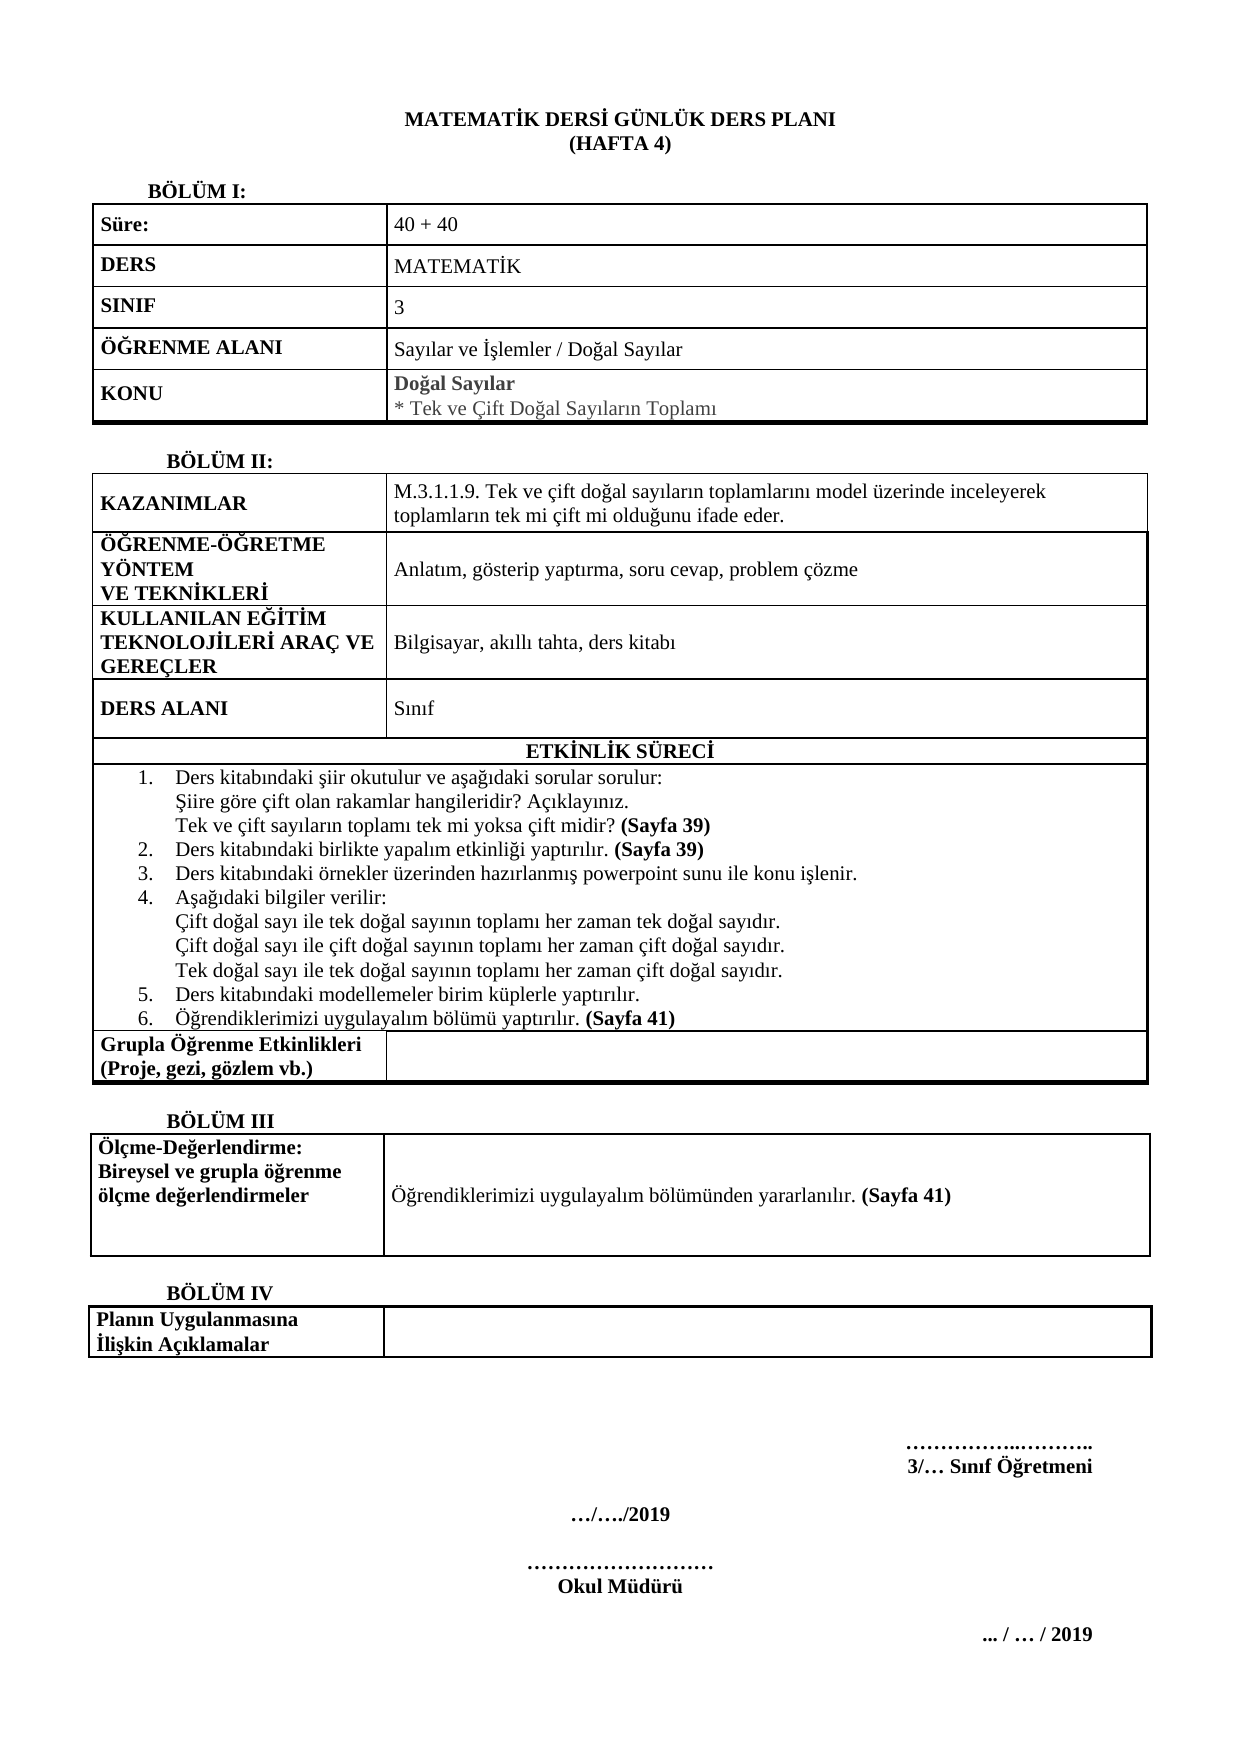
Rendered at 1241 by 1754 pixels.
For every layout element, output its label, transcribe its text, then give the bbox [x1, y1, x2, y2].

table_cell Grupla Öğrenme Etkinlikleri (Proje, gezi, gözlem vb.) [94, 1031, 386, 1080]
table_cell Anlatım, gösterip yaptırma, soru cevap, problem çözme [387, 533, 1146, 604]
table_header Ölçme-Değerlendirme: Bireysel ve grupla öğrenme ölçme değerlendirmeler [92, 1135, 383, 1255]
table_header KAZANIMLAR [93, 474, 386, 531]
text BÖLÜM I: [148, 179, 1092, 203]
text BÖLÜM II: [148, 449, 1092, 473]
subtitle BÖLÜM III [148, 1109, 1092, 1133]
table_cell ÖĞRENME ALANI [94, 329, 386, 368]
table_cell [387, 1032, 1146, 1080]
text ……………..……….. [148, 1430, 1092, 1454]
text 3/… Sınıf Öğretmeni [148, 1454, 1092, 1478]
text …/…./2019 [148, 1502, 1092, 1526]
table_header Öğrendiklerimizi uygulayalım bölümünden yararlanılır. (Sayfa 41) [385, 1135, 1149, 1255]
table_cell ETKİNLİK SÜRECİ [94, 739, 1146, 763]
table_header M.3.1.1.9. Tek ve çift doğal sayıların toplamlarını model üzerinde inceleyerek toplamların tek mi çift mi olduğunu ifade eder. [387, 474, 1147, 531]
table_cell Ders kitabındaki şiir okutulur ve aşağıdaki sorular sorulur: Şiire göre çift olan rakamlar hangileridir? Açıklayınız. Tek ve çift sayıların toplamı tek mi yoksa çift midir? (Sayfa 39) Ders kitabındaki birlikte yapalım etkinliği yaptırılır. (Sayfa 39) Ders kitabındaki örnekler üzerinden hazırlanmış powerpoint sunu ile konu işlenir. Aşağıdaki bilgiler verilir: Çift doğal sayı ile tek doğal sayının toplamı her zaman tek doğal sayıdır. Çift doğal sayı ile çift doğal sayının toplamı her zaman çift doğal sayıdır. Tek doğal sayı ile tek doğal sayının toplamı her zaman çift doğal sayıdır. Ders kitabındaki modellemeler birim küplerle yaptırılır. Öğrendiklerimizi uygulayalım bölümü yaptırılır. (Sayfa 41) [94, 765, 1146, 1030]
table_cell DERS [94, 246, 386, 286]
table_cell ÖĞRENME-ÖĞRETME YÖNTEM VE TEKNİKLERİ [93, 533, 386, 604]
table_header 40 + 40 [388, 205, 1146, 244]
table_header Süre: [94, 205, 386, 244]
table_cell 3 [388, 287, 1146, 327]
text Okul Müdürü [148, 1574, 1092, 1598]
table_cell KULLANILAN EĞİTİM TEKNOLOJİLERİ ARAÇ VE GEREÇLER [93, 606, 386, 678]
table_cell MATEMATİK [388, 246, 1146, 286]
subtitle BÖLÜM IV [148, 1281, 1092, 1305]
text ... / … / 2019 [148, 1622, 1092, 1646]
table_cell Bilgisayar, akıllı tahta, ders kitabı [387, 606, 1146, 678]
table_cell Sınıf [387, 680, 1146, 737]
table_cell KONU [94, 370, 386, 420]
table_cell SINIF [94, 287, 386, 327]
table_header [385, 1308, 1150, 1356]
table_cell Doğal Sayılar * Tek ve Çift Doğal Sayıların Toplamı [388, 370, 1146, 420]
table_cell DERS ALANI [94, 680, 386, 737]
table_header Planın Uygulanmasına İlişkin Açıklamalar [90, 1308, 383, 1356]
text (HAFTA 4) [148, 131, 1092, 155]
table_cell Sayılar ve İşlemler / Doğal Sayılar [388, 329, 1146, 368]
text ……………………… [148, 1550, 1092, 1574]
text MATEMATİK DERSİ GÜNLÜK DERS PLANI [148, 107, 1092, 131]
